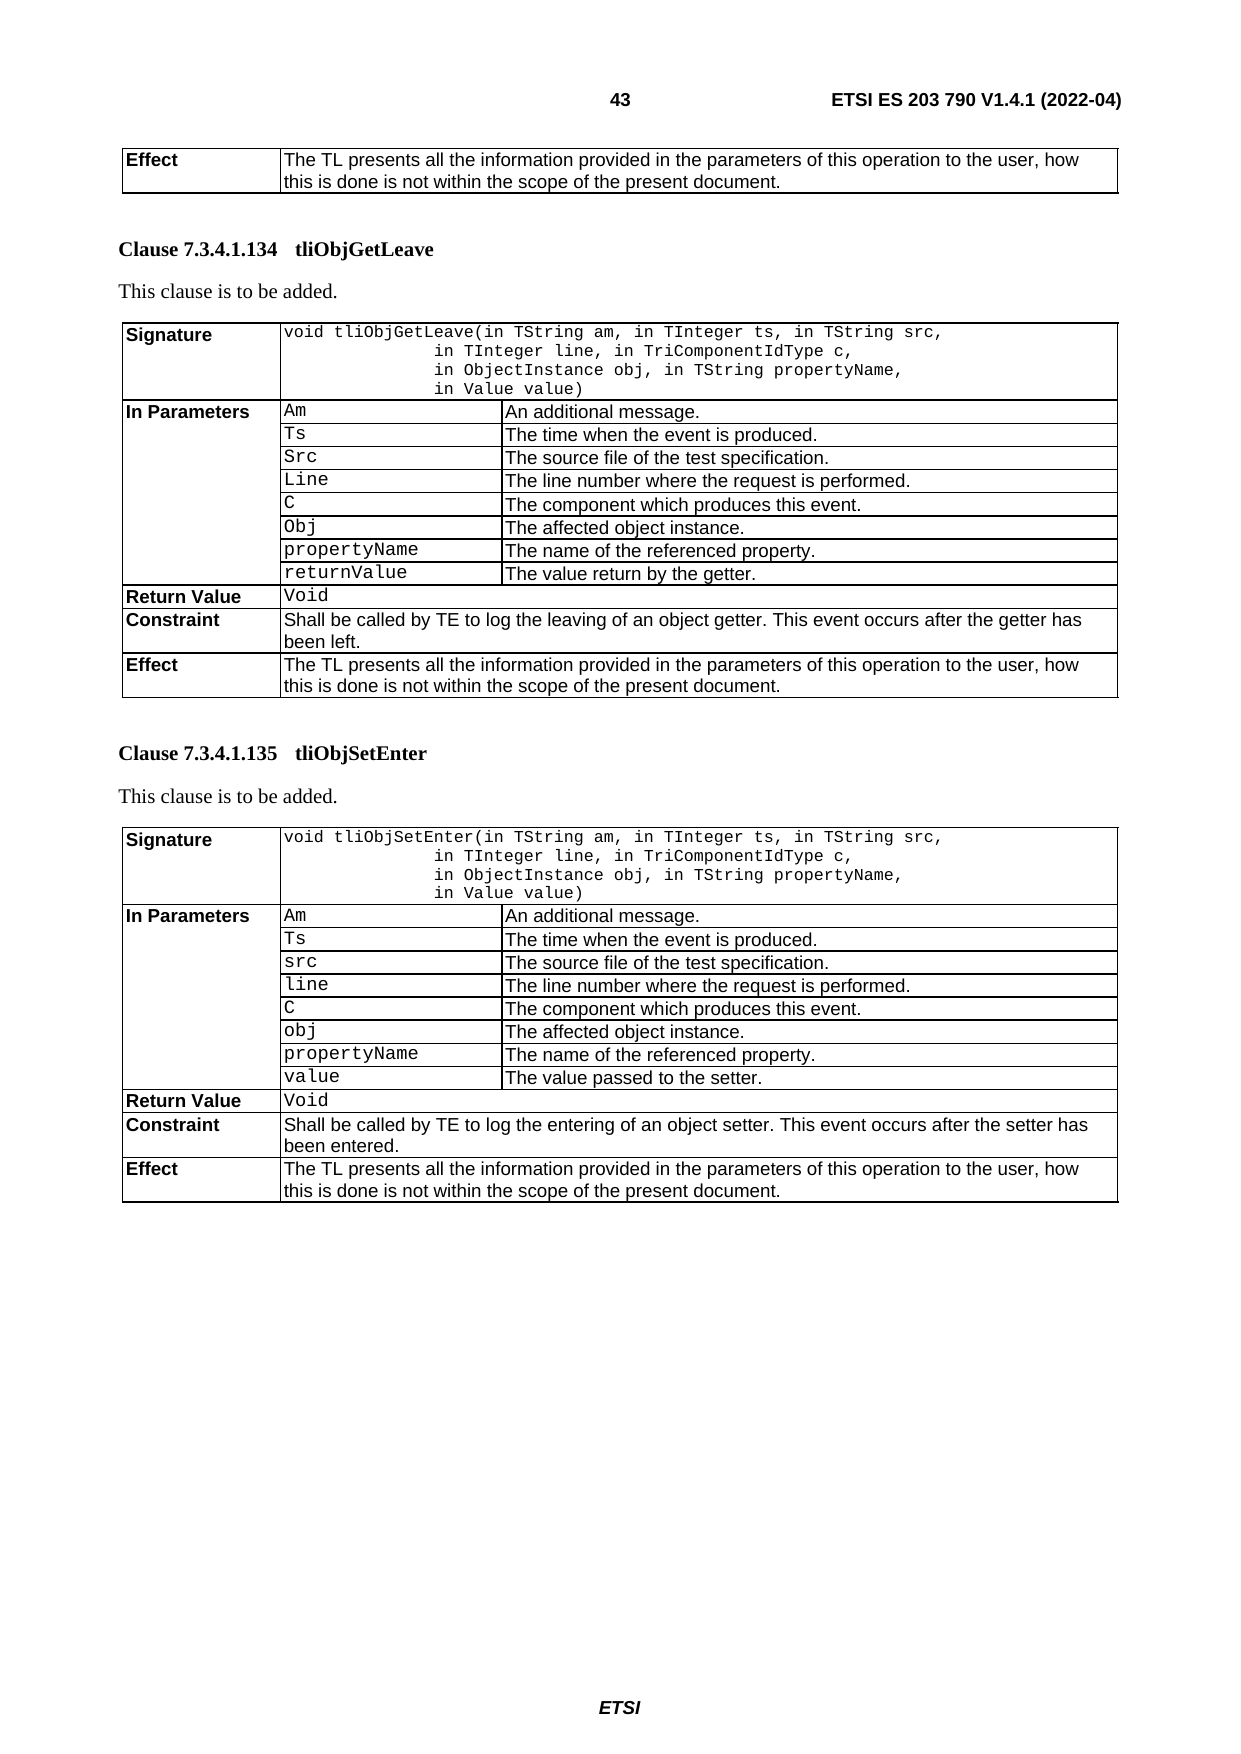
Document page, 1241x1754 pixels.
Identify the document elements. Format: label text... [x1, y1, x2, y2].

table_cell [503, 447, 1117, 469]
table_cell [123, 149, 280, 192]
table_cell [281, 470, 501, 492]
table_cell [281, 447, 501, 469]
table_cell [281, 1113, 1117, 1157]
text Clause 7.3.4.1.135 tliObjSetEnter [118, 741, 1122, 765]
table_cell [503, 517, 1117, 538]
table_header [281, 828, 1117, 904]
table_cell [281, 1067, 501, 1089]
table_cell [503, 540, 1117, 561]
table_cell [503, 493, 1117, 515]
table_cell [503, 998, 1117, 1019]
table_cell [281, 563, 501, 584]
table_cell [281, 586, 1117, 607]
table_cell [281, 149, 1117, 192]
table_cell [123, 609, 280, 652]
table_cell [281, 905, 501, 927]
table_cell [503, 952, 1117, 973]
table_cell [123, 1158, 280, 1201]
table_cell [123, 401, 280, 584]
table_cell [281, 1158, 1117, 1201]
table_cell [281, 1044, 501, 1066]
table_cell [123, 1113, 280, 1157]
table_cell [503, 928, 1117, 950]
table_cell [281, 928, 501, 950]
text This clause is to be added. [118, 279, 1122, 303]
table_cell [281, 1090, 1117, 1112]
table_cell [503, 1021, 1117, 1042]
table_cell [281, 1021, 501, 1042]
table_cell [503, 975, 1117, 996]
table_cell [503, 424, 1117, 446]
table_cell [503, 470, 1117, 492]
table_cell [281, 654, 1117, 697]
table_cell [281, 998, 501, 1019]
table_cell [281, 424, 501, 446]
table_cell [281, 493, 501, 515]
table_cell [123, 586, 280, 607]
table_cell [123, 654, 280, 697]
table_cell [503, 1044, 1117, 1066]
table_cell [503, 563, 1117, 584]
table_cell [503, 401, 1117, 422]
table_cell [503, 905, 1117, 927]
text This clause is to be added. [118, 784, 1122, 808]
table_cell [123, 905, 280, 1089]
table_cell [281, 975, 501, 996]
text Clause 7.3.4.1.134 tliObjGetLeave [118, 237, 1122, 261]
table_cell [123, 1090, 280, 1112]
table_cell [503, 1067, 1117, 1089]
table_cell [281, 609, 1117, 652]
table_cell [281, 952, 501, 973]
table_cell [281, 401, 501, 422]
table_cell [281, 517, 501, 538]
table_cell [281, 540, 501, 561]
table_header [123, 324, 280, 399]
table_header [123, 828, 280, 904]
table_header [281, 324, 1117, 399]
